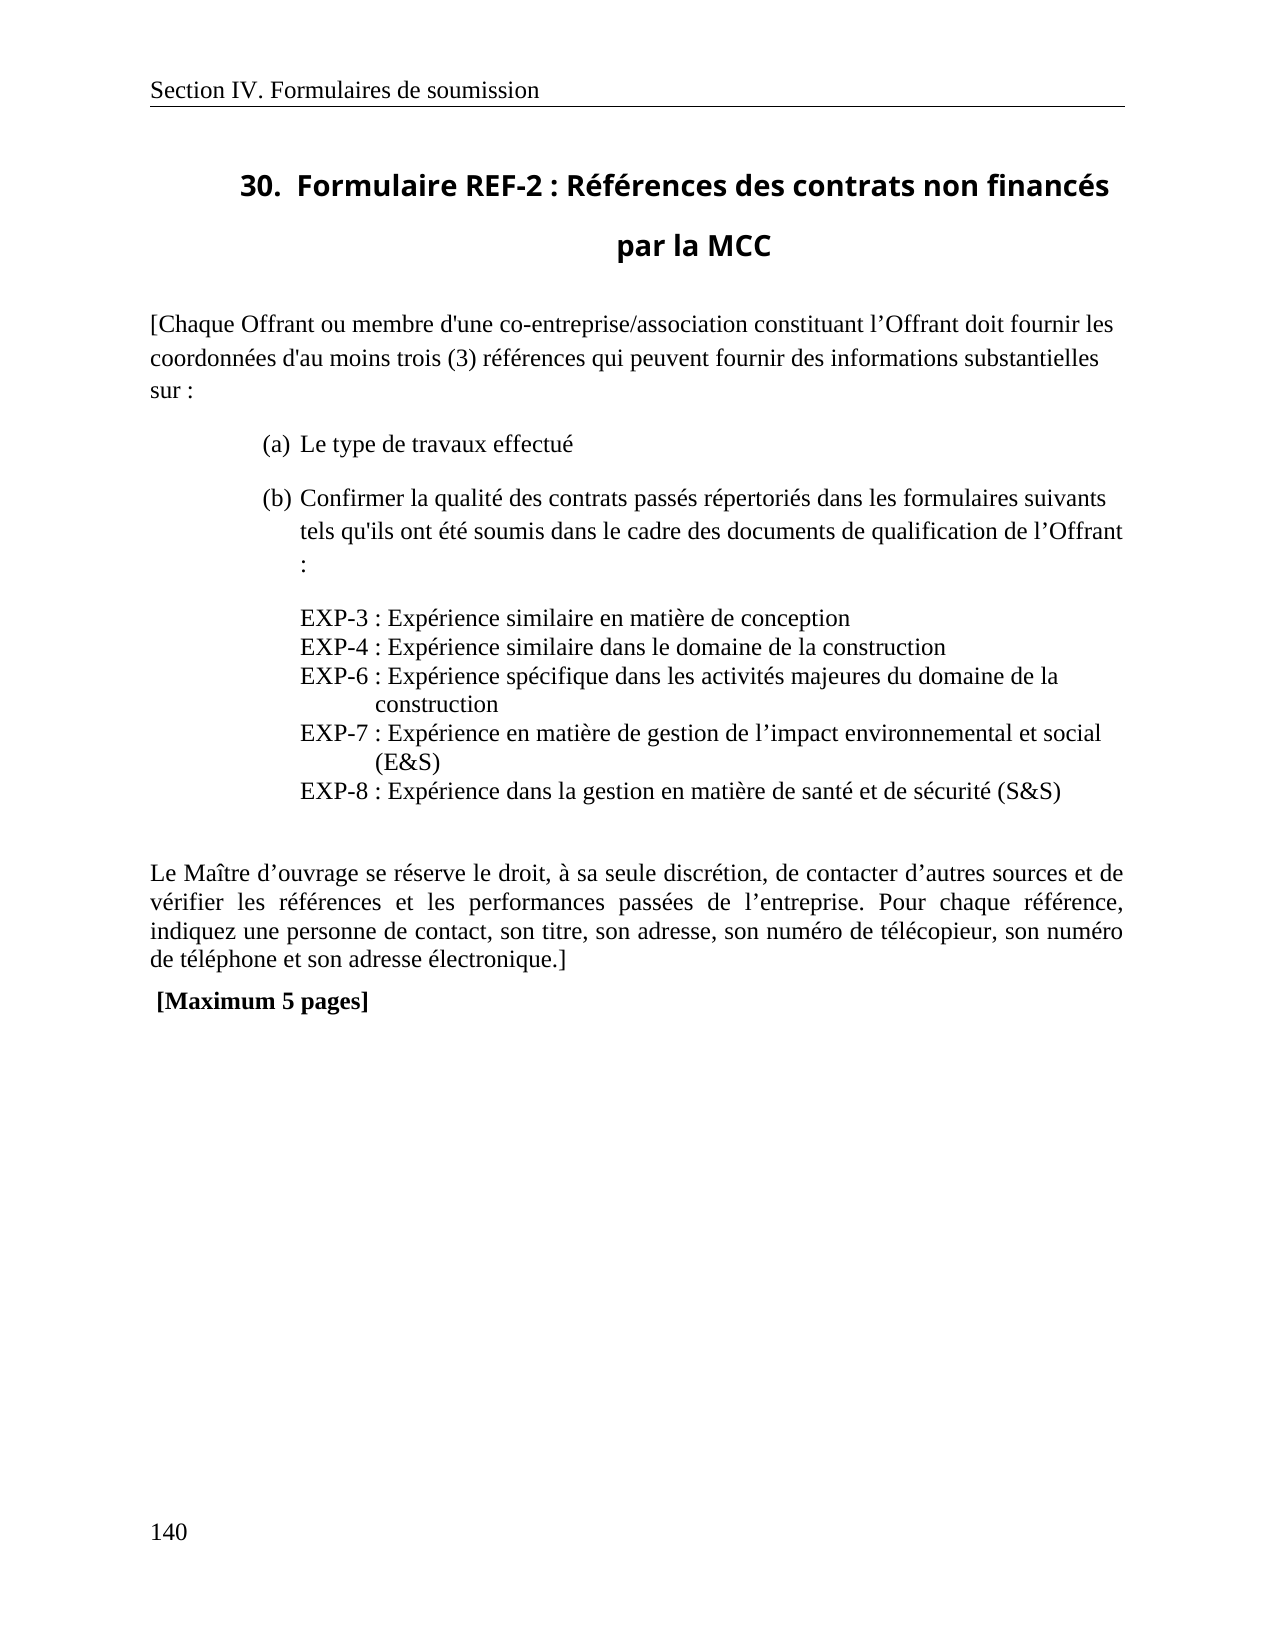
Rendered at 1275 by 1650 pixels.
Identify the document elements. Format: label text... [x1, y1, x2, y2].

list Confirmer la qualité des contrats passés répertoriés dans les formulaires suivants tels qu'ils ont été soumis dans le cadre des documents de qualification de l’Offrant : [262, 483, 1125, 578]
text Le Maître d’ouvrage se réserve le droit, à sa seule discrétion, de contacter d’autres sources et de vérifier les références et les performances passées de l’entreprise. Pour chaque référence, indiquez une personne de contact, son titre, son adresse, son numéro de télécopieur, son numéro de téléphone et son adresse électronique.] [150, 858, 1125, 973]
text EXP-8 : Expérience dans la gestion en matière de santé et de sécurité (S&S) [300, 776, 1125, 804]
text EXP-6 : Expérience spécifique dans les activités majeures du domaine de la construction [300, 661, 1125, 718]
text [Maximum 5 pages] [150, 986, 1125, 1014]
text [Chaque Offrant ou membre d'une co-entreprise/association constituant l’Offrant doit fournir les coordonnées d'au moins trois (3) références qui peuvent fournir des informations substantielles sur : [150, 309, 1125, 404]
text EXP-4 : Expérience similaire dans le domaine de la construction [300, 632, 1125, 661]
text EXP-3 : Expérience similaire en matière de conception [300, 603, 1125, 632]
subtitle Formulaire REF-2 : Références des contrats non financés par la MCC [225, 166, 1125, 265]
list Le type de travaux effectué [262, 429, 1125, 458]
text EXP-7 : Expérience en matière de gestion de l’impact environnemental et social (E&S) [300, 718, 1125, 776]
